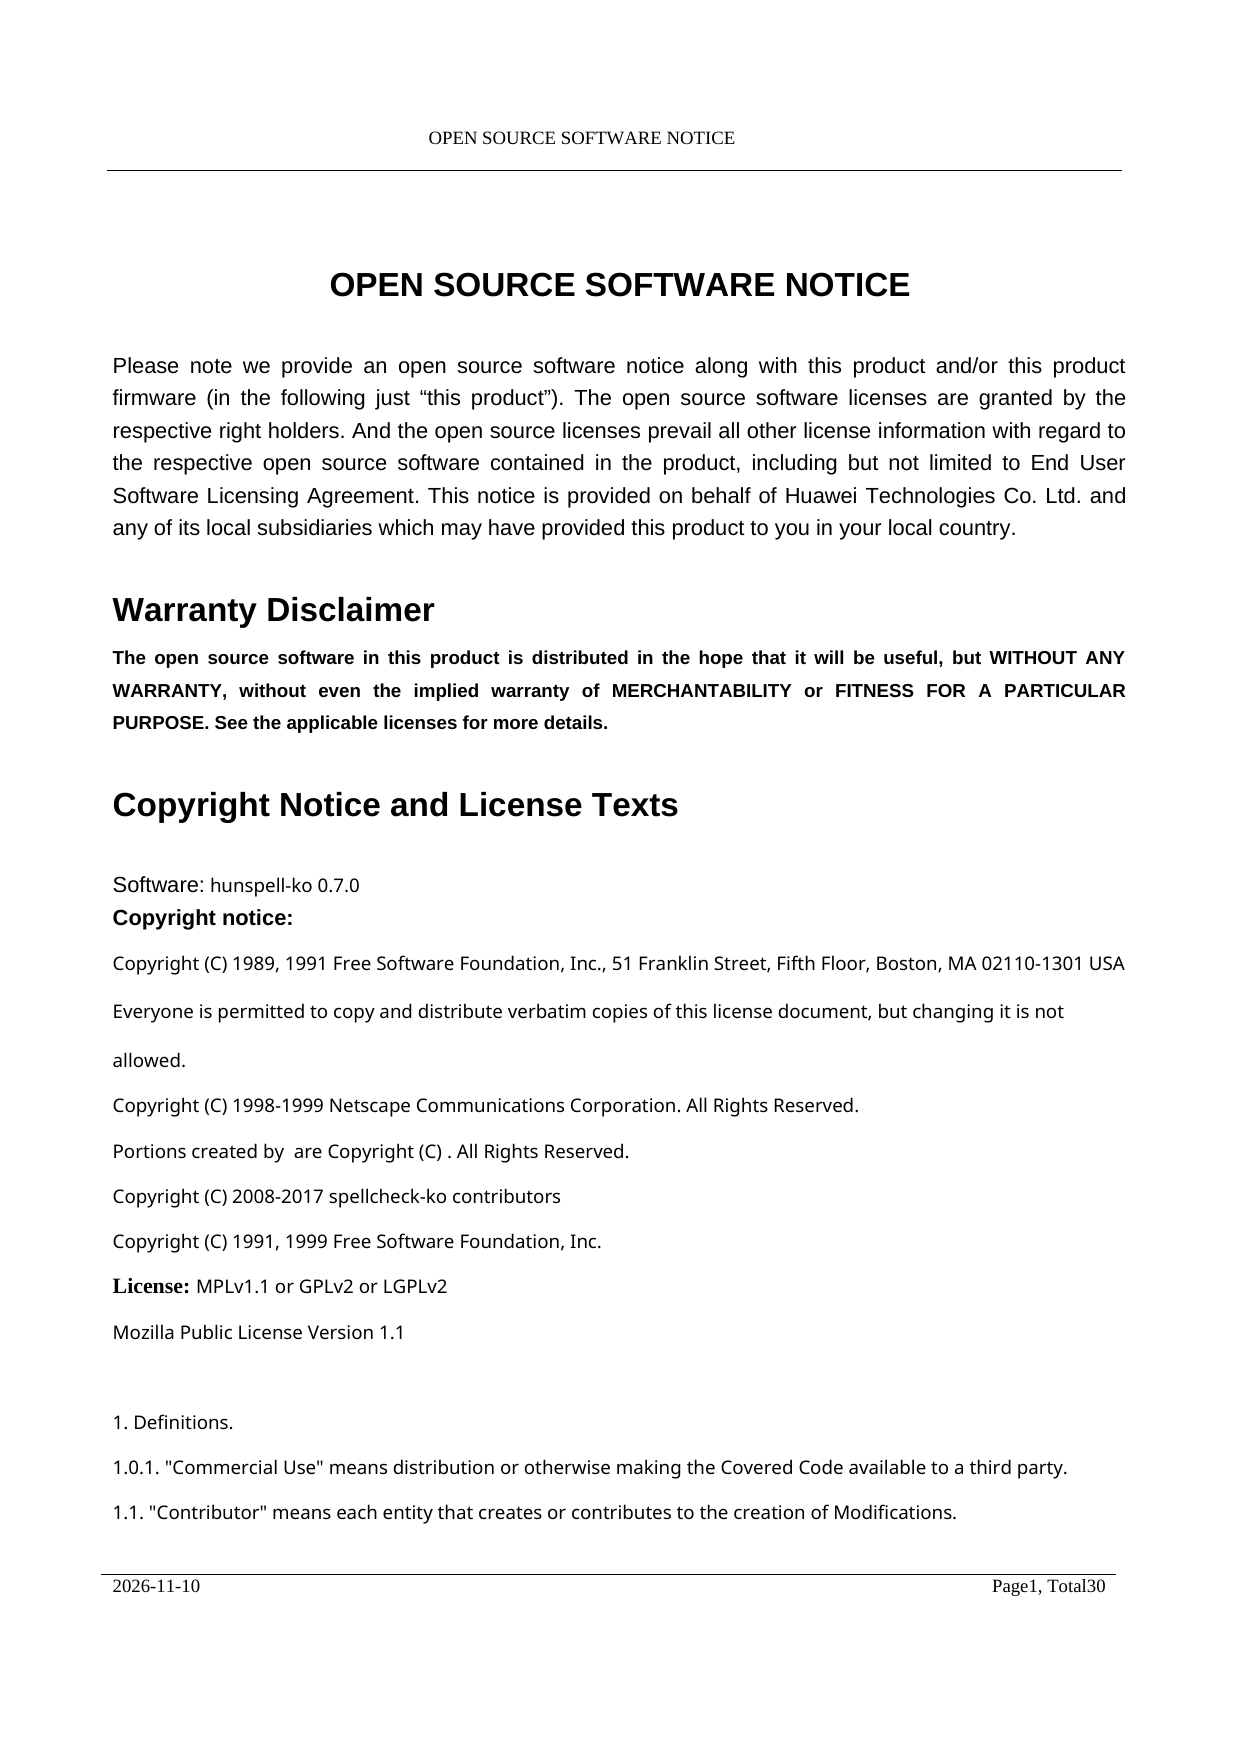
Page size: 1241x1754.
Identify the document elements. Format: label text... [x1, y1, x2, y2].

text OPEN SOURCE SOFTWARE NOTICE [112, 251, 1128, 316]
text The open source software in this product is distributed in the hope that it will be useful, but WITHOUT ANY WARRANTY, without even the implied warranty of MERCHANTABILITY or FITNESS FOR A PARTICULAR PURPOSE. See the applicable licenses for more details. [112, 641, 1128, 739]
text Software: hunspell-ko 0.7.0 [112, 869, 1128, 901]
text Portions created by are Copyright (C) . All Rights Reserved. [112, 1134, 1128, 1167]
text Copyright notice: [112, 901, 1128, 934]
text 1. Definitions. [112, 1406, 1128, 1438]
text License: MPLv1.1 or GPLv2 or LGPLv2 [112, 1270, 1128, 1303]
text Warranty Disclaimer [112, 576, 1128, 641]
text Please note we provide an open source software notice along with this product and/or this product firmware (in the following just “this product”). The open source software licenses are granted by the respective right holders. And the open source licenses prevail all other license information with regard to the respective open source software contained in the product, including but not limited to End User Software Licensing Agreement. This notice is provided on behalf of Huawei Technologies Co. Ltd. and any of its local subsidiaries which may have provided this product to you in your local country. [112, 349, 1128, 544]
text Mozilla Public License Version 1.1 [112, 1316, 1128, 1348]
text 1.1. "Contributor" means each entity that creates or contributes to the creation of Modifications. [112, 1496, 1128, 1529]
text Copyright (C) 1998-1999 Netscape Communications Corporation. All Rights Reserved. [112, 1089, 1128, 1122]
text Copyright (C) 2008-2017 spellcheck-ko contributors [112, 1180, 1128, 1212]
text 1.0.1. "Commercial Use" means distribution or otherwise making the Covered Code available to a third party. [112, 1451, 1128, 1483]
text Copyright (C) 1989, 1991 Free Software Foundation, Inc., 51 Franklin Street, Fifth Floor, Boston, MA 02110-1301 USA Everyone is permitted to copy and distribute verbatim copies of this license document, but changing it is not allowed. [112, 947, 1128, 1077]
text Copyright Notice and License Texts [112, 771, 1128, 836]
text Copyright (C) 1991, 1999 Free Software Foundation, Inc. [112, 1225, 1128, 1257]
